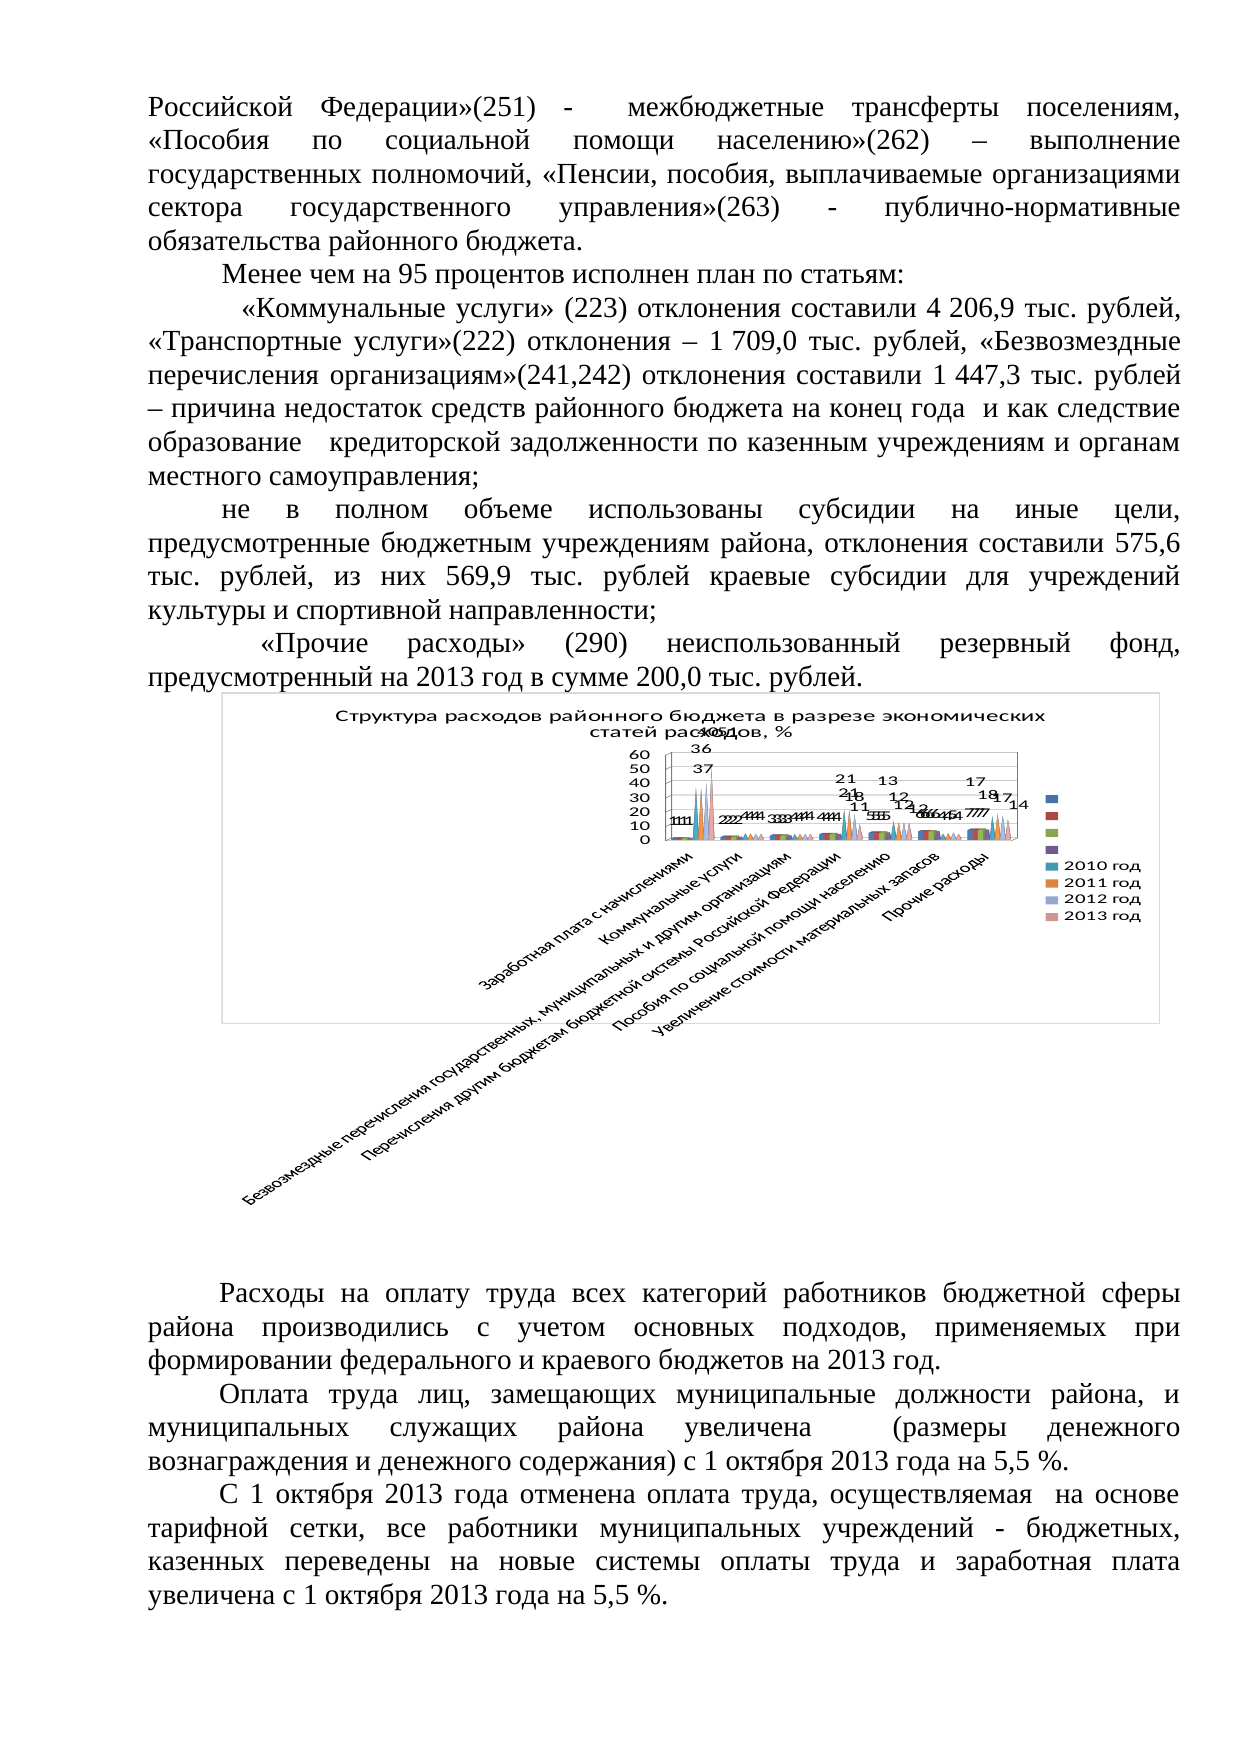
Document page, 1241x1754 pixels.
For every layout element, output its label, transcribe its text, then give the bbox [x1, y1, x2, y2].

text Менее чем на 95 процентов исполнен план по статьям: [148, 256, 1181, 290]
text не в полном объеме использованы субсидии на иные цели, предусмотренные бюджетным учреждениям района, отклонения составили 575,6 тыс. рублей, из них 569,9 тыс. рублей краевые субсидии для учреждений культуры и спортивной направленности; [148, 491, 1181, 625]
text С 1 октября 2013 года отменена оплата труда, осуществляемая на основе тарифной сетки, все работники муниципальных учреждений - бюджетных, казенных переведены на новые системы оплаты труда и заработная плата увеличена с 1 октября 2013 года на 5,5 %. [148, 1476, 1181, 1611]
text «Прочие расходы» (290) неиспользованный резервный фонд, предусмотренный на 2013 год в сумме 200,0 тыс. рублей. [148, 625, 1181, 692]
text Расходы на оплату труда всех категорий работников бюджетной сферы района производились с учетом основных подходов, применяемых при формировании федерального и краевого бюджетов на 2013 год. [148, 1275, 1181, 1376]
text «Коммунальные услуги» (223) отклонения составили 4 206,9 тыс. рублей, «Транспортные услуги»(222) отклонения – 1 709,0 тыс. рублей, «Безвозмездные перечисления организациям»(241,242) отклонения составили 1 447,3 тыс. рублей – причина недостаток средств районного бюджета на конец года и как следствие образование кредиторской задолженности по казенным учреждениям и органам местного самоуправления; [148, 290, 1181, 491]
text Оплата труда лиц, замещающих муниципальные должности района, и муниципальных служащих района увеличена (размеры денежного вознаграждения и денежного содержания) с 1 октября 2013 года на 5,5 %. [148, 1376, 1181, 1476]
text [148, 89, 1181, 256]
